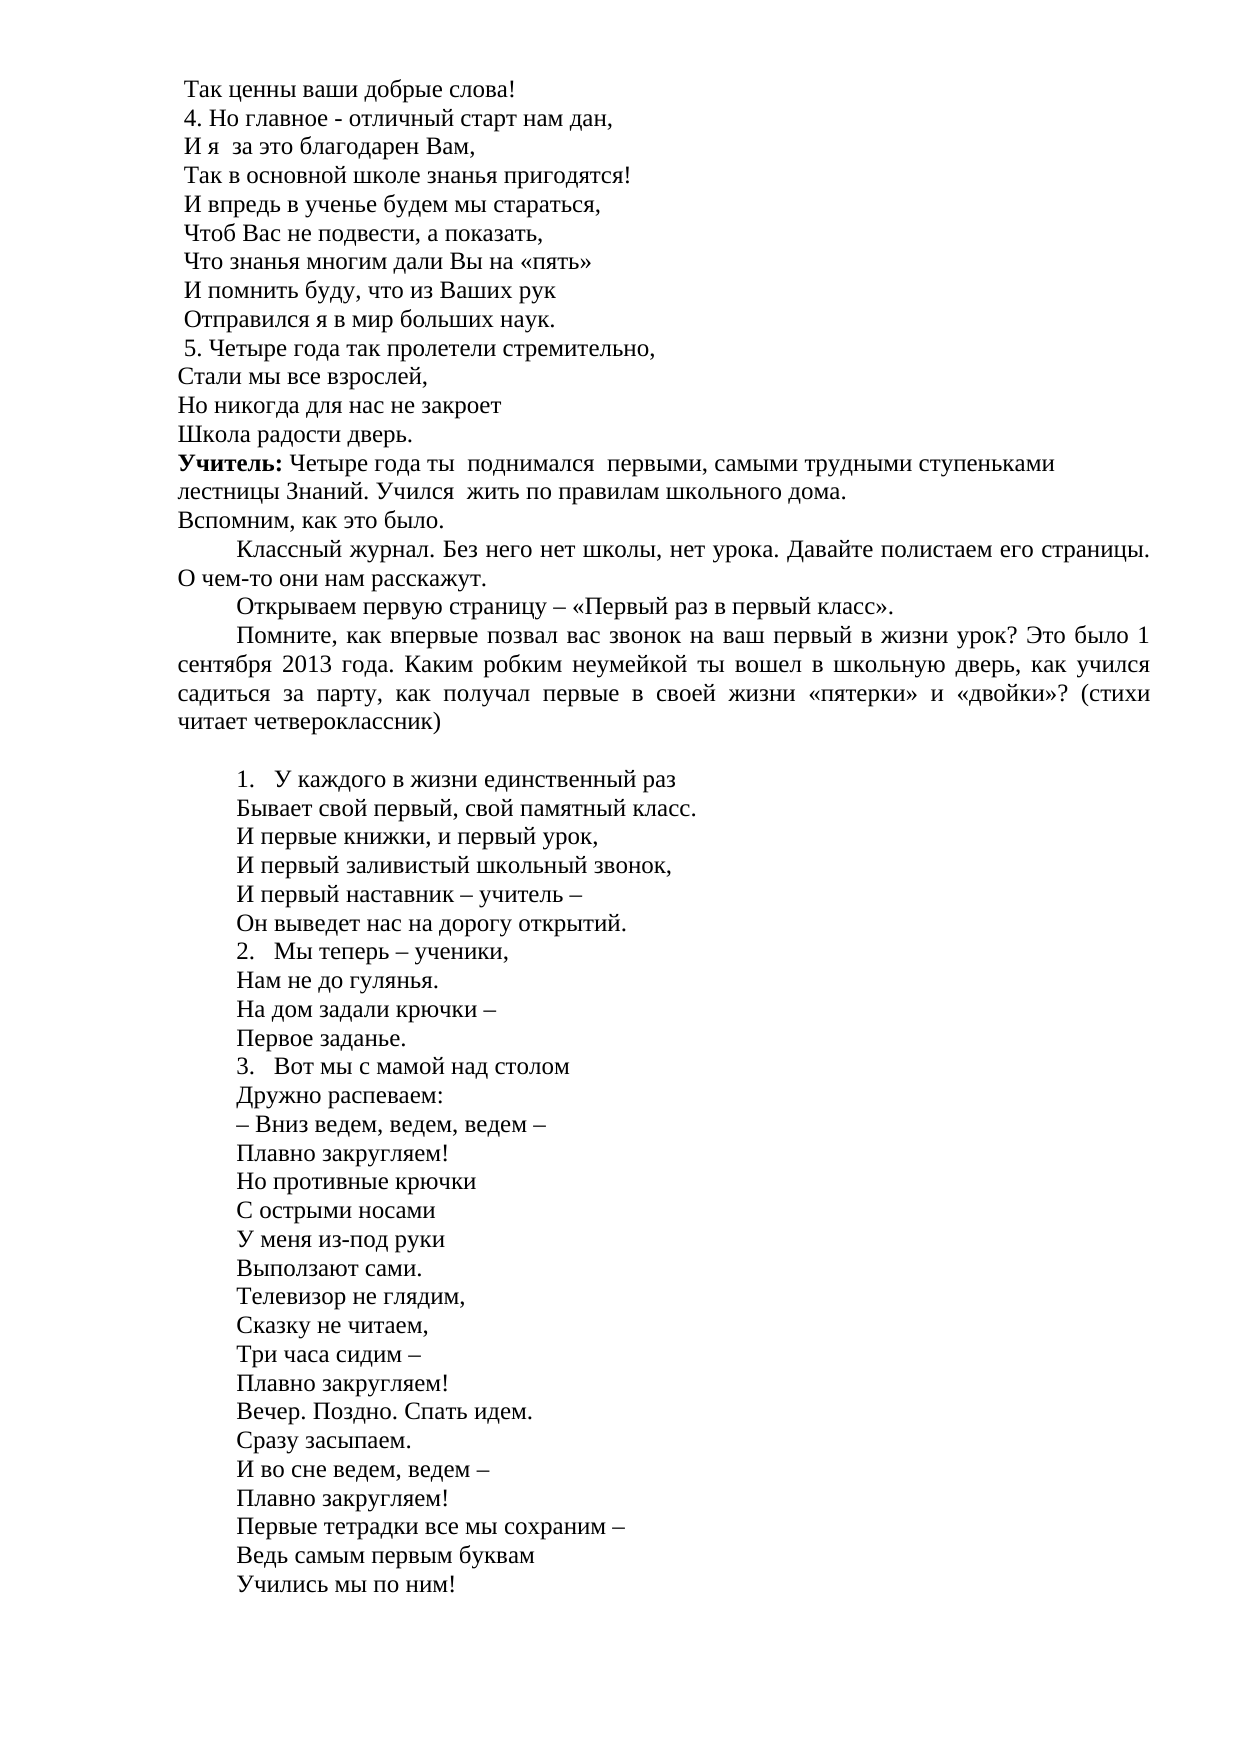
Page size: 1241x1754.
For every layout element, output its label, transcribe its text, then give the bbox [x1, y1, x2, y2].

text Он выведет нас на дорогу открытий. [177, 908, 1152, 936]
text И первый наставник – учитель – [177, 879, 1152, 908]
text Первые тетрадки все мы сохраним – [177, 1511, 1152, 1540]
text Стали мы все взрослей, [177, 361, 1152, 390]
list Мы теперь – ученики, [236, 936, 1152, 965]
text С острыми носами [177, 1195, 1152, 1224]
text Школа радости дверь. [177, 419, 1152, 448]
text И первые книжки, и первый урок, [177, 821, 1152, 850]
text Открываем первую страницу – «Первый раз в первый класс». [177, 591, 1152, 620]
text Учились мы по ним! [177, 1569, 1152, 1598]
text 4. Но главное - отличный старт нам дан, [177, 103, 1152, 131]
text Учитель: Четыре года ты поднимался первыми, самыми трудными ступеньками лестницы Знаний. Учился жить по правилам школьного дома. [177, 448, 1152, 505]
text Так ценны ваши добрые слова! [177, 74, 1152, 103]
text И я за это благодарен Вам, [177, 131, 1152, 160]
text 5. Четыре года так пролетели стремительно, [177, 333, 1152, 361]
text Но никогда для нас не закроет [177, 390, 1152, 419]
text Вспомним, как это было. [177, 505, 1152, 534]
text Так в основной школе знанья пригодятся! [177, 160, 1152, 189]
text Сразу засыпаем. [177, 1425, 1152, 1454]
text Но противные крючки [177, 1166, 1152, 1195]
list Вот мы с мамой над столом [236, 1051, 1152, 1080]
text Вечер. Поздно. Спать идем. [177, 1396, 1152, 1425]
text Классный журнал. Без него нет школы, нет урока. Давайте полистаем его страницы. О чем-то они нам расскажут. [177, 534, 1152, 591]
text Три часа сидим – [177, 1339, 1152, 1368]
text И помнить буду, что из Ваших рук [177, 275, 1152, 304]
text Отправился я в мир больших наук. [177, 304, 1152, 333]
text Помните, как впервые позвал вас звонок на ваш первый в жизни урок? Это было 1 сентября 2013 года. Каким робким неумейкой ты вошел в школьную дверь, как учился садиться за парту, как получал первые в своей жизни «пятерки» и «двойки»? (стихи читает четвероклассник) [177, 620, 1152, 735]
text Нам не до гулянья. [177, 965, 1152, 994]
text Плавно закругляем! [177, 1483, 1152, 1511]
text Дружно распеваем: [177, 1080, 1152, 1109]
list У каждого в жизни единственный раз [236, 764, 1152, 793]
text На дом задали крючки – [177, 994, 1152, 1023]
text И первый заливистый школьный звонок, [177, 850, 1152, 879]
text У меня из-под руки [177, 1224, 1152, 1253]
text Чтоб Вас не подвести, а показать, [177, 218, 1152, 246]
text Плавно закругляем! [177, 1368, 1152, 1396]
text – Вниз ведем, ведем, ведем – [177, 1109, 1152, 1138]
text И во сне ведем, ведем – [177, 1454, 1152, 1483]
text Первое заданье. [177, 1023, 1152, 1051]
text Ведь самым первым буквам [177, 1540, 1152, 1569]
text Сказку не читаем, [177, 1310, 1152, 1339]
text Плавно закругляем! [177, 1138, 1152, 1166]
text Что знанья многим дали Вы на «пять» [177, 246, 1152, 275]
text Выползают сами. [177, 1253, 1152, 1281]
text Бывает свой первый, свой памятный класс. [177, 793, 1152, 821]
text И впредь в ученье будем мы стараться, [177, 189, 1152, 218]
text Телевизор не глядим, [177, 1281, 1152, 1310]
